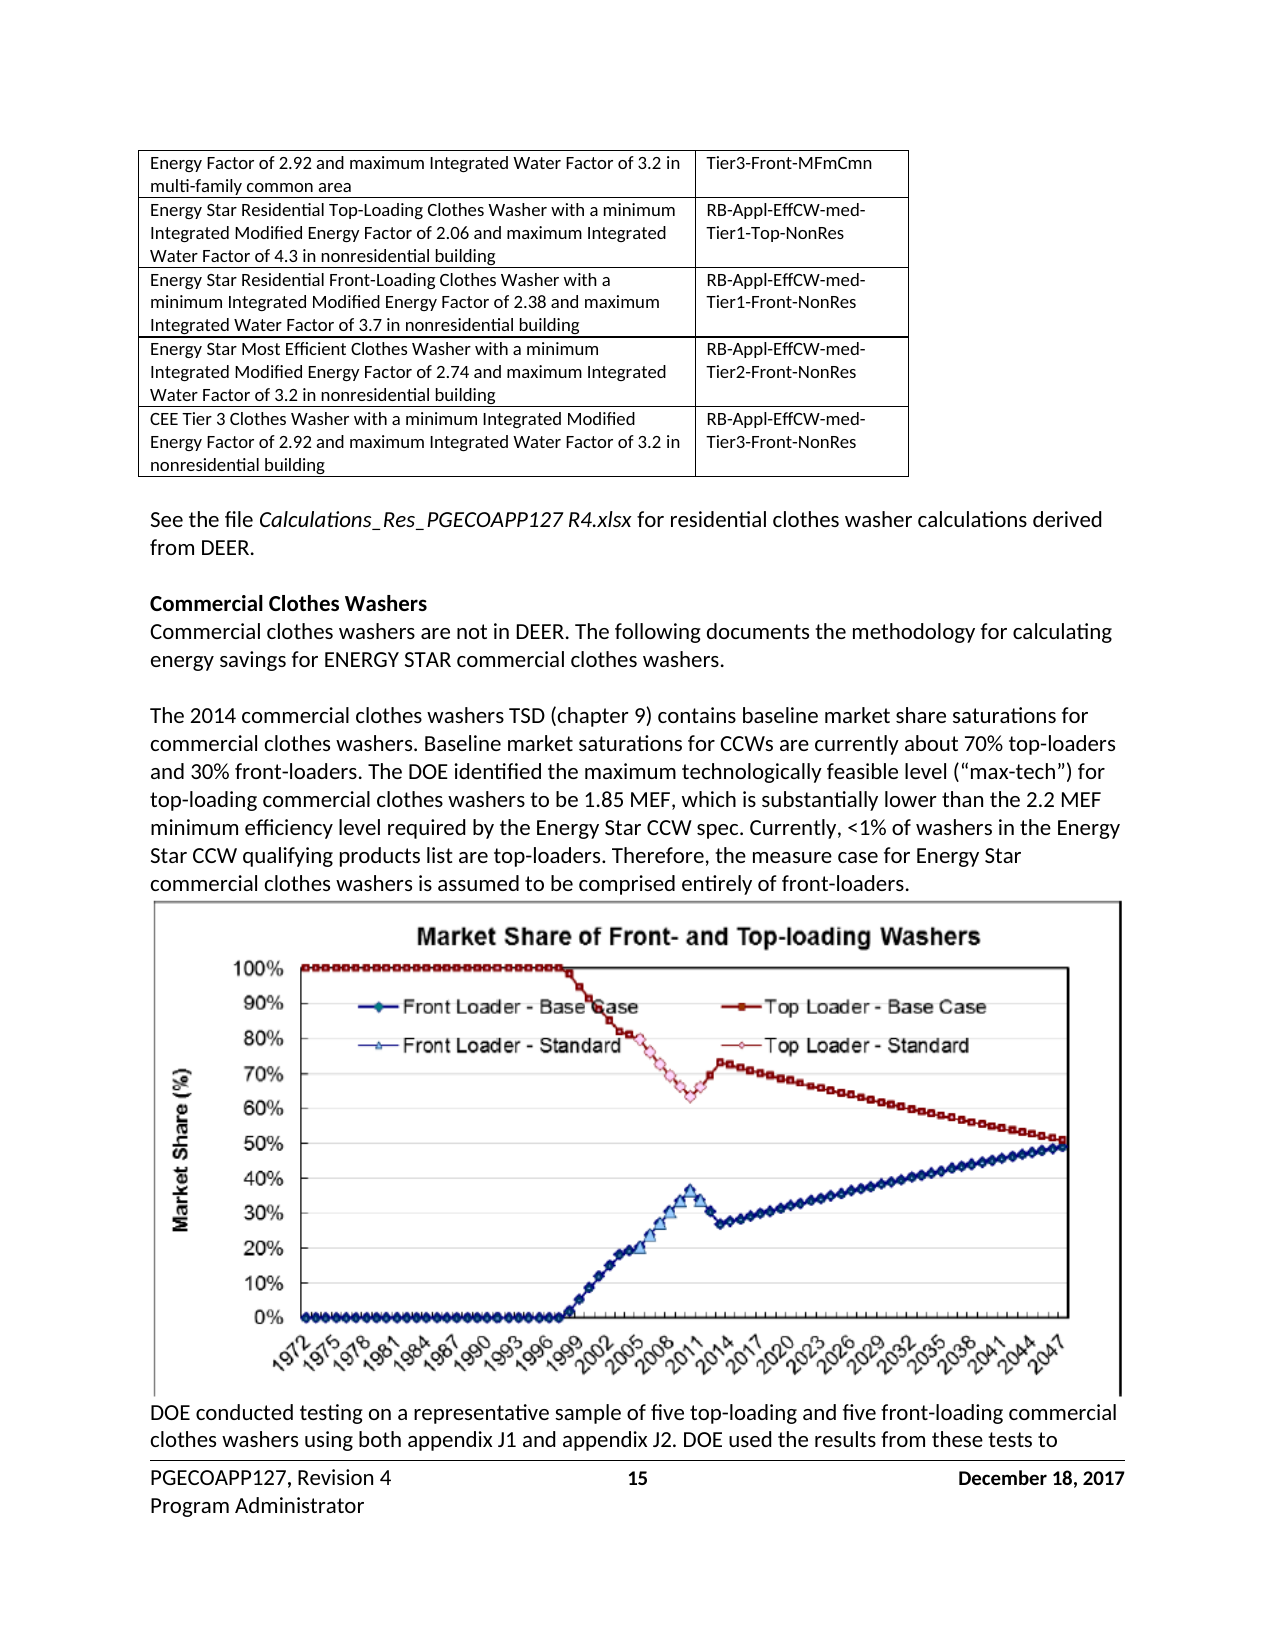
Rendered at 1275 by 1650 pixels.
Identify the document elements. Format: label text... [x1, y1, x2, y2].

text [150, 1398, 1125, 1454]
table_cell RB-Appl-EffCW-med-Tier3-Front-NonRes [696, 407, 908, 476]
table_cell CEE Tier 3 Clothes Washer with a minimum Integrated Modified Energy Factor of 2.92 and maximum Integrated Water Factor of 3.2 in nonresidential building [139, 407, 695, 476]
text Commercial Clothes Washers [150, 589, 1125, 617]
table_cell Energy Star Residential Front-Loading Clothes Washer with a minimum Integrated Modified Energy Factor of 2.38 and maximum Integrated Water Factor of 3.7 in nonresidential building [139, 268, 695, 336]
text See the file Calculations_Res_PGECOAPP127 R4.xlsx for residential clothes washer calculations derived from DEER. [150, 505, 1125, 561]
table_cell RB-Appl-EffCW-med-Tier1-Top-NonRes [696, 198, 908, 267]
table_cell RB-Appl-EffCW-med-Tier1-Front-NonRes [696, 268, 908, 336]
table_cell Energy Star Residential Top-Loading Clothes Washer with a minimum Integrated Modified Energy Factor of 2.06 and maximum Integrated Water Factor of 4.3 in nonresidential building [139, 198, 695, 267]
picture [150, 897, 1125, 1398]
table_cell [696, 151, 908, 197]
text The 2014 commercial clothes washers TSD (chapter 9) contains baseline market share saturations for commercial clothes washers. Baseline market saturations for CCWs are currently about 70% top-loaders and 30% front-loaders. The DOE identified the maximum technologically feasible level (“max-tech”) for top-loading commercial clothes washers to be 1.85 MEF, which is substantially lower than the 2.2 MEF minimum efficiency level required by the Energy Star CCW spec. Currently, <1% of washers in the Energy Star CCW qualifying products list are top-loaders. Therefore, the measure case for Energy Star commercial clothes washers is assumed to be comprised entirely of front-loaders. [150, 701, 1125, 897]
table_cell Energy Star Most Efficient Clothes Washer with a minimum Integrated Modified Energy Factor of 2.74 and maximum Integrated Water Factor of 3.2 in nonresidential building [139, 338, 695, 406]
text Commercial clothes washers are not in DEER. The following documents the methodology for calculating energy savings for ENERGY STAR commercial clothes washers. [150, 617, 1125, 673]
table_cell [139, 151, 695, 197]
table_cell RB-Appl-EffCW-med-Tier2-Front-NonRes [696, 338, 908, 406]
